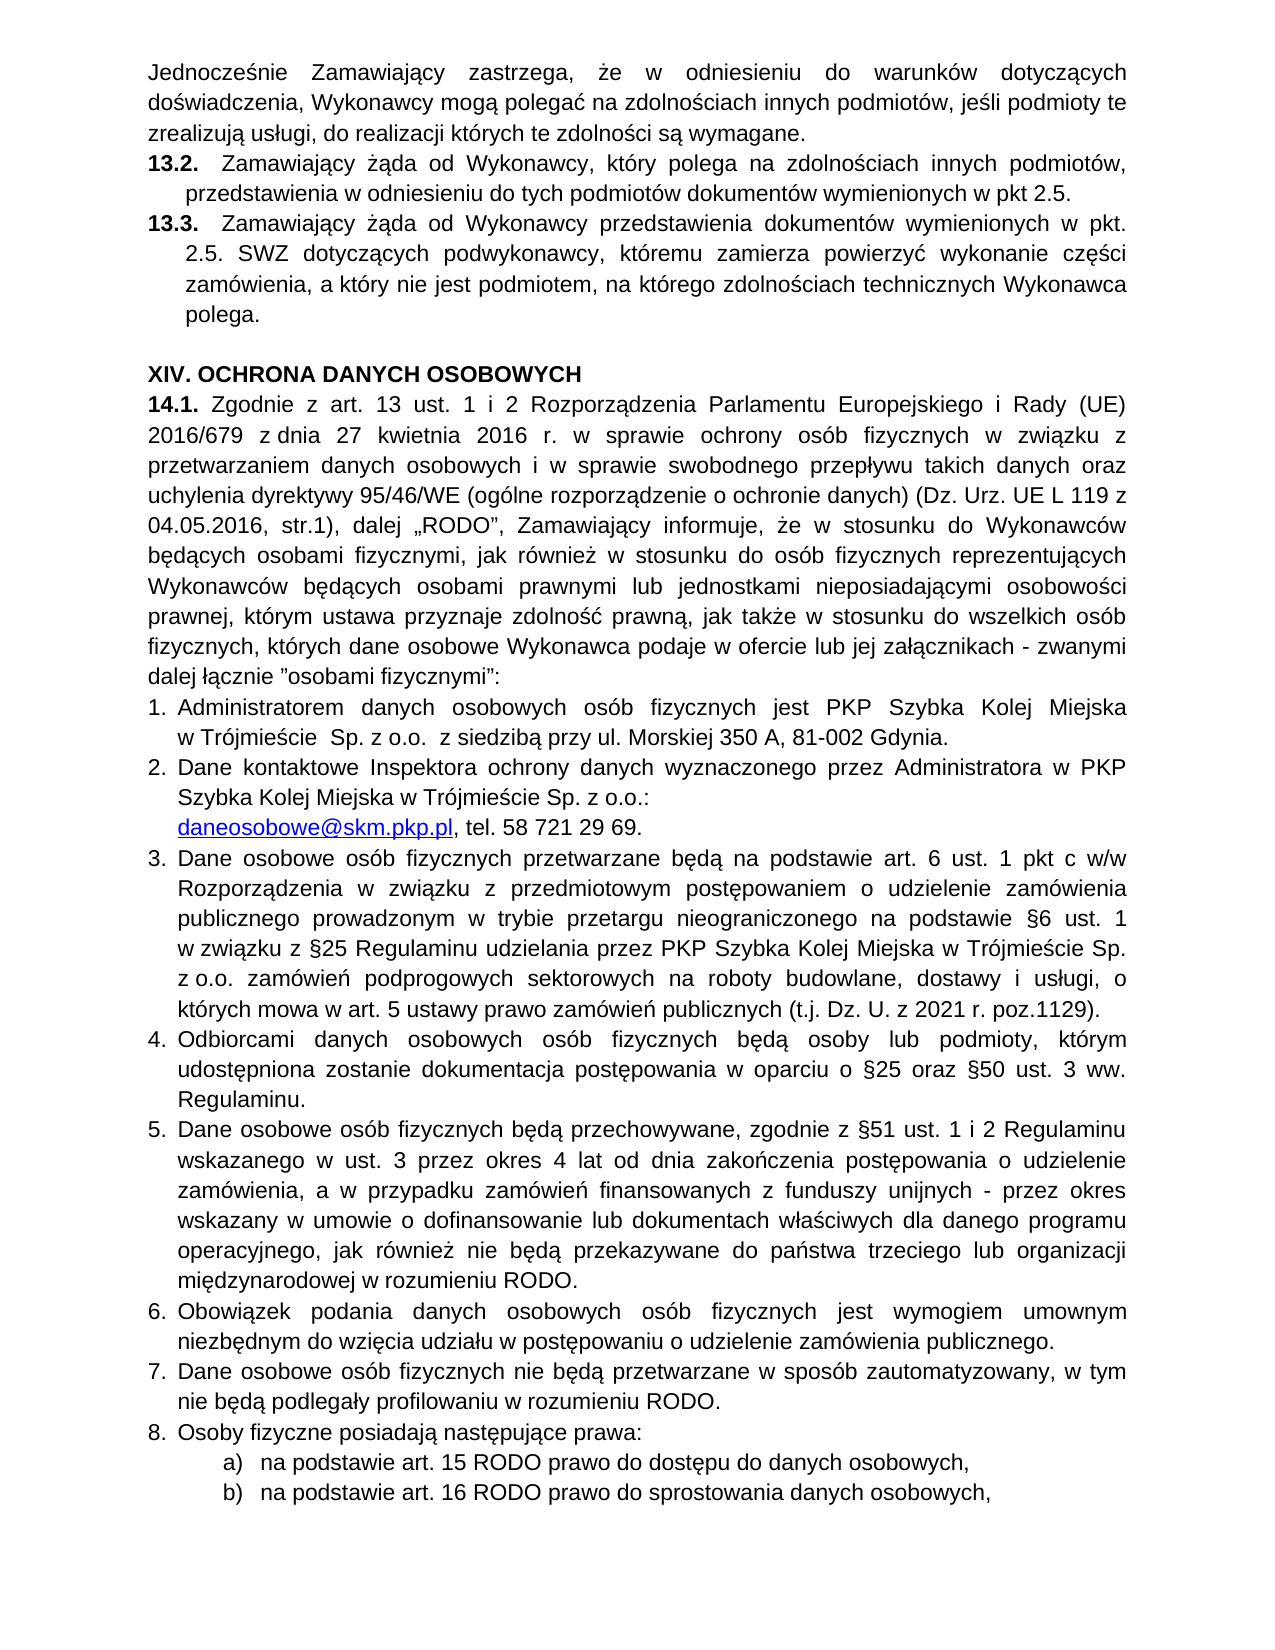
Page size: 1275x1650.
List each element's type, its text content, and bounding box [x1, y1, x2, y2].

text 14.1. Zgodnie z art. 13 ust. 1 i 2 Rozporządzenia Parlamentu Europejskiego i Rady (UE) 2016/679 z dnia 27 kwietnia 2016 r. w sprawie ochrony osób fizycznych w związku z przetwarzaniem danych osobowych i w sprawie swobodnego przepływu takich danych oraz uchylenia dyrektywy 95/46/WE (ogólne rozporządzenie o ochronie danych) (Dz. Urz. UE L 119 z 04.05.2016, str.1), dalej „RODO”, Zamawiający informuje, że w stosunku do Wykonawców będących osobami fizycznymi, jak również w stosunku do osób fizycznych reprezentujących Wykonawców będących osobami prawnymi lub jednostkami nieposiadającymi osobowości prawnej, którym ustawa przyznaje zdolność prawną, jak także w stosunku do wszelkich osób fizycznych, których dane osobowe Wykonawca podaje w ofercie lub jej załącznikach - zwanymi dalej łącznie ”osobami fizycznymi”: [148, 391, 1127, 689]
list Zamawiający żąda od Wykonawcy, który polega na zdolnościach innych podmiotów, przedstawienia w odniesieniu do tych podmiotów dokumentów wymienionych w pkt 2.5. [148, 150, 1127, 206]
list Administratorem danych osobowych osób fizycznych jest PKP Szybka Kolej Miejska w Trójmieście Sp. z o.o. z siedzibą przy ul. Morskiej , 81-002 Gdynia. [148, 693, 1127, 750]
list Odbiorcami danych osobowych osób fizycznych będą osoby lub podmioty, którym udostępniona zostanie dokumentacja postępowania w oparciu o §25 oraz §50 ust. 3 ww. Regulaminu. [148, 1026, 1127, 1112]
list Zamawiający żąda od Wykonawcy przedstawienia dokumentów wymienionych w pkt. 2.5. SWZ dotyczących podwykonawcy, któremu zamierza powierzyć wykonanie części zamówienia, a który nie jest podmiotem, na którego zdolnościach technicznych Wykonawca polega. [148, 210, 1127, 327]
list Dane kontaktowe Inspektora ochrony danych wyznaczonego przez Administratora w PKP Szybka Kolej Miejska w Trójmieście Sp. z o.o.: [148, 754, 1127, 810]
list Dane osobowe osób fizycznych przetwarzane będą na podstawie art. 6 ust. 1 pkt c w/w Rozporządzenia w związku z przedmiotowym postępowaniem o udzielenie zamówienia publicznego prowadzonym w trybie przetargu nieograniczonego na podstawie §6 ust. 1 w związku z §25 Regulaminu udzielania przez PKP Szybka Kolej Miejska w Trójmieście Sp. z o.o. zamówień podprogowych sektorowych na roboty budowlane, dostawy i usługi, o których mowa w art. 5 ustawy prawo zamówień publicznych (t.j. Dz. U. z 2021 r. poz.1129). [148, 844, 1127, 1022]
text Jednocześnie Zamawiający zastrzega, że w odniesieniu do warunków dotyczących doświadczenia, Wykonawcy mogą polegać na zdolnościach innych podmiotów, jeśli podmioty te zrealizują usługi, do realizacji których te zdolności są wymagane. [148, 59, 1127, 146]
list Obowiązek podania danych osobowych osób fizycznych jest wymogiem umownym niezbędnym do wzięcia udziału w postępowaniu o udzielenie zamówienia publicznego. [148, 1298, 1127, 1354]
list na podstawie art. 16 RODO prawo do sprostowania danych osobowych, [223, 1479, 1127, 1505]
list Osoby fizyczne posiadają następujące prawa: [148, 1418, 1127, 1445]
list na podstawie art. 15 RODO prawo do dostępu do danych osobowych, [223, 1449, 1127, 1475]
text daneosobowe@skm.pkp.pl, tel. 58 721 29 69. [177, 814, 1127, 841]
list Dane osobowe osób fizycznych będą przechowywane, zgodnie z §51 ust. 1 i 2 Regulaminu wskazanego w ust. 3 przez okres 4 lat od dnia zakończenia postępowania o udzielenie zamówienia, a w przypadku zamówień finansowanych z funduszy unijnych - przez okres wskazany w umowie o dofinansowanie lub dokumentach właściwych dla danego programu operacyjnego, jak również nie będą przekazywane do państwa trzeciego lub organizacji międzynarodowej w rozumieniu RODO. [148, 1116, 1127, 1294]
text XIV. OCHRONA DANYCH OSOBOWYCH [148, 361, 1127, 387]
list Dane osobowe osób fizycznych nie będą przetwarzane w sposób zautomatyzowany, w tym nie będą podlegały profilowaniu w rozumieniu RODO. [148, 1358, 1127, 1414]
